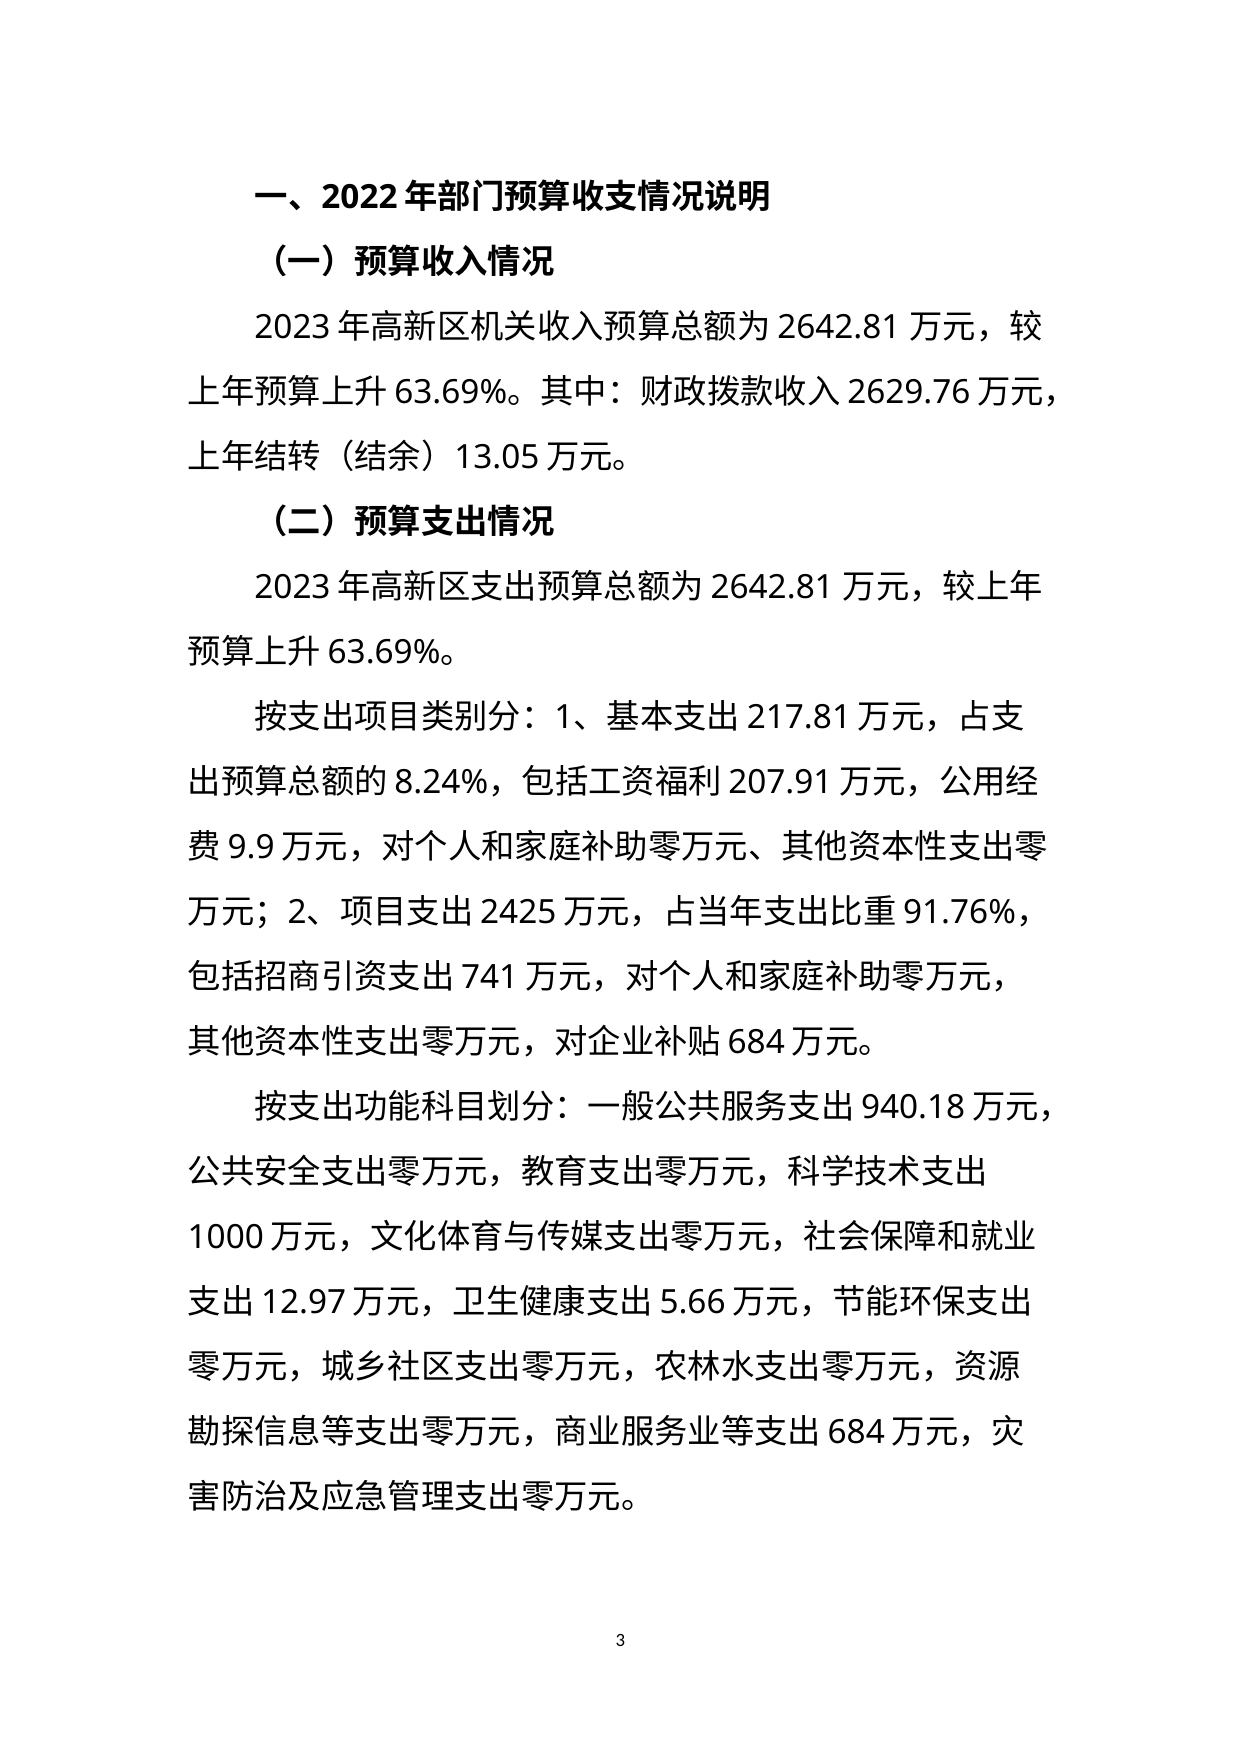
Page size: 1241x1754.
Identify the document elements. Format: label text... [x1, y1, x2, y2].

text 一、2022年部门预算收支情况说明 [187, 162, 1053, 227]
text 2023年高新区支出预算总额为2642.81 万元，较上年预算上升63.69%。 [187, 552, 1053, 682]
text （一）预算收入情况 [187, 227, 1053, 292]
text 2023年高新区机关收入预算总额为2642.81 万元，较上年预算上升63.69%。其中：财政拨款收入2629.76万元，上年结转（结余）13.05万元。 [187, 292, 1053, 487]
text 按支出项目类别分：1、基本支出217.81万元，占支出预算总额的8.24%，包括工资福利207.91万元，公用经费9.9万元，对个人和家庭补助零万元、其他资本性支出零万元；2、项目支出2425万元，占当年支出比重91.76%，包括招商引资支出741万元，对个人和家庭补助零万元，其他资本性支出零万元，对企业补贴684万元。 [187, 682, 1053, 1072]
text （二）预算支出情况 [187, 487, 1053, 552]
text 按支出功能科目划分：一般公共服务支出940.18万元，公共安全支出零万元，教育支出零万元，科学技术支出1000万元，文化体育与传媒支出零万元，社会保障和就业支出12.97万元，卫生健康支出5.66万元，节能环保支出零万元，城乡社区支出零万元，农林水支出零万元，资源勘探信息等支出零万元，商业服务业等支出684万元，灾害防治及应急管理支出零万元。 [187, 1072, 1053, 1527]
